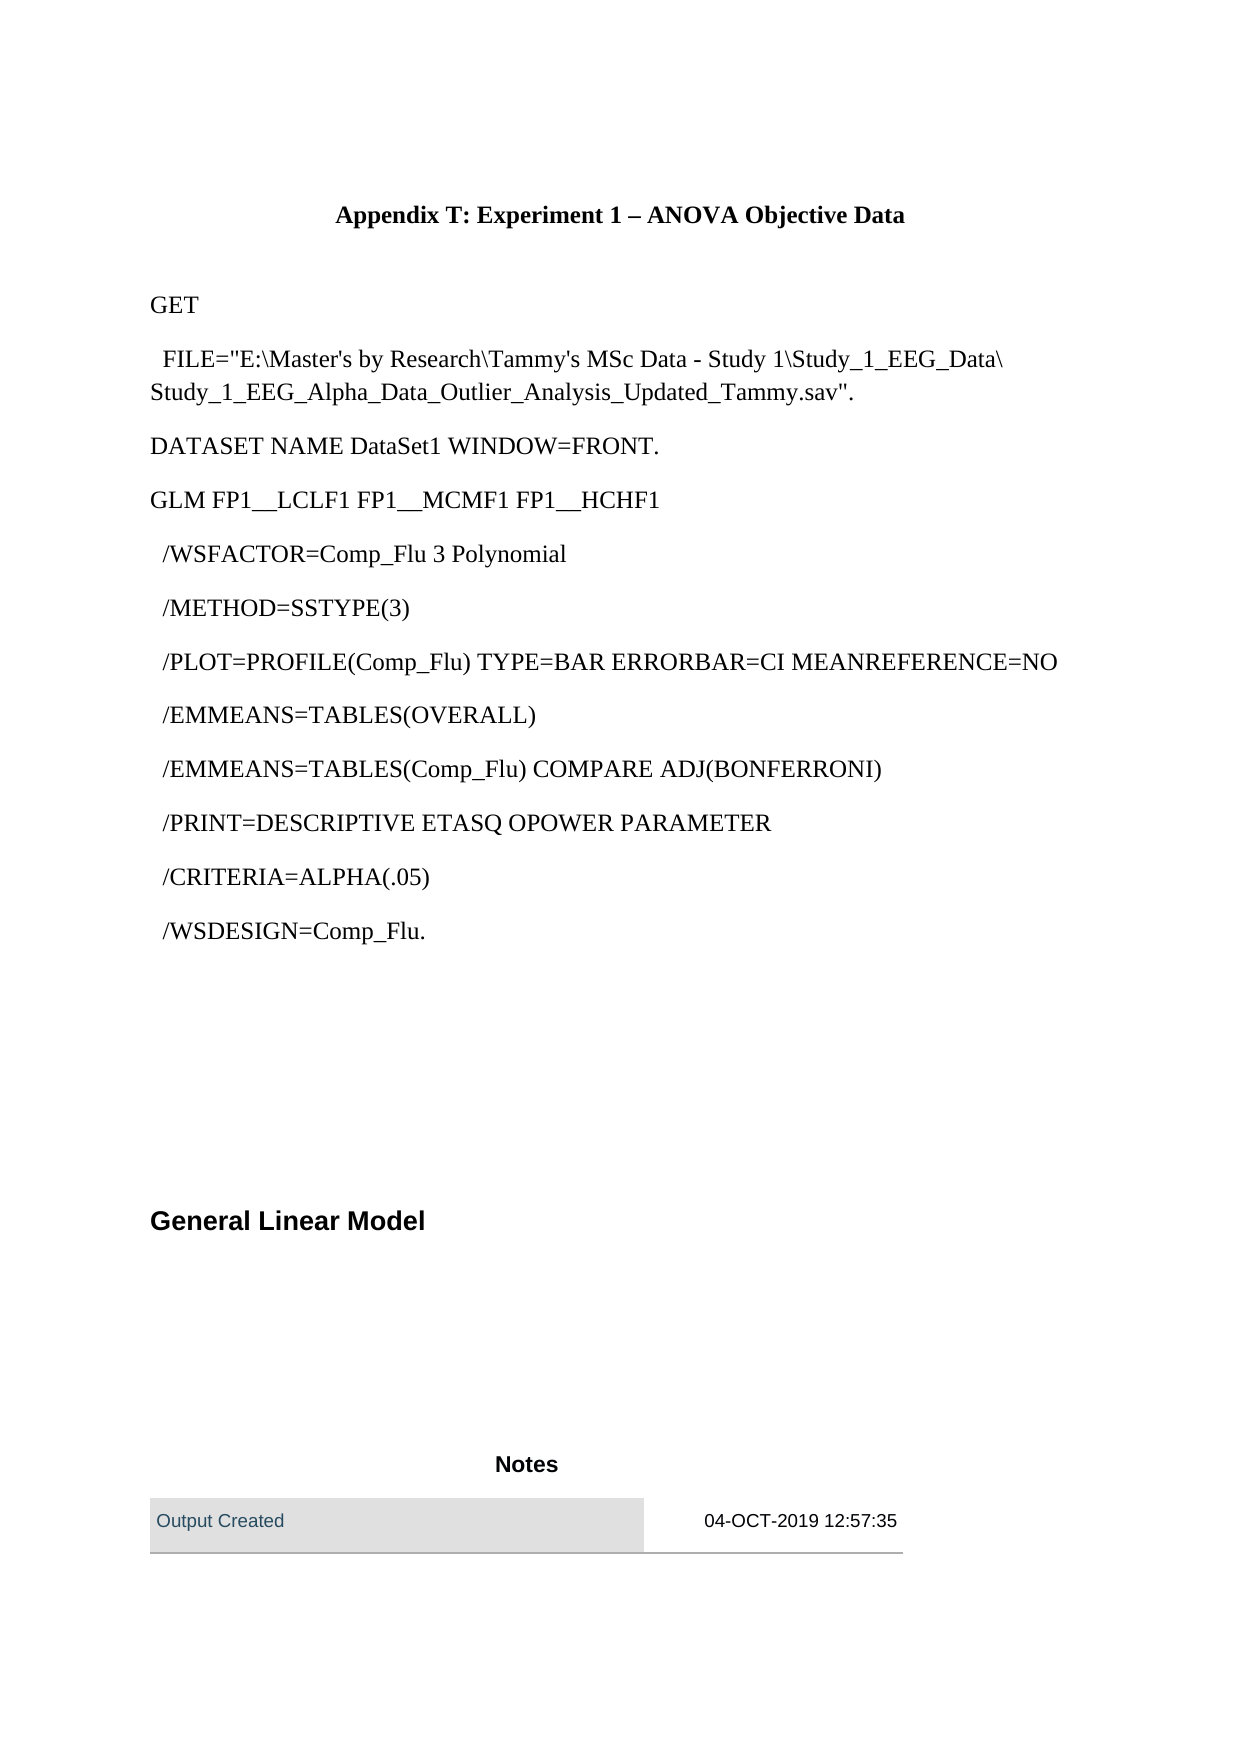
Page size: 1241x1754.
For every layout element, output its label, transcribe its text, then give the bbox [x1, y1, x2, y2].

text General Linear Model [150, 1205, 1090, 1237]
text /PRINT=DESCRIPTIVE ETASQ OPOWER PARAMETER [150, 808, 1090, 837]
table_cell Output Created [150, 1498, 644, 1552]
table_header Notes [150, 1444, 903, 1498]
text /PLOT=PROFILE(Comp_Flu) TYPE=BAR ERRORBAR=CI MEANREFERENCE=NO [150, 647, 1090, 675]
text FILE="E:\Master's by Research\Tammy's MSc Data - Study 1\Study_1_EEG_Data\Study_1_EEG_Alpha_Data_Outlier_Analysis_Updated_Tammy.sav". [150, 344, 1090, 406]
text GET [150, 291, 1090, 319]
text /WSDESIGN=Comp_Flu. [150, 916, 1090, 945]
text /METHOD=SSTYPE(3) [150, 593, 1090, 622]
text DATASET NAME DataSet1 WINDOW=FRONT. [150, 431, 1090, 460]
text /WSFACTOR=Comp_Flu 3 Polynomial [150, 539, 1090, 568]
text /EMMEANS=TABLES(OVERALL) [150, 701, 1090, 729]
text /EMMEANS=TABLES(Comp_Flu) COMPARE ADJ(BONFERRONI) [150, 754, 1090, 783]
table_cell 04-OCT-2019 12:57:35 [644, 1498, 903, 1552]
text GLM FP1__LCLF1 FP1__MCMF1 FP1__HCHF1 [150, 485, 1090, 514]
text /CRITERIA=ALPHA(.05) [150, 862, 1090, 891]
text Appendix T: Experiment 1 – ANOVA Objective Data [150, 200, 1090, 229]
